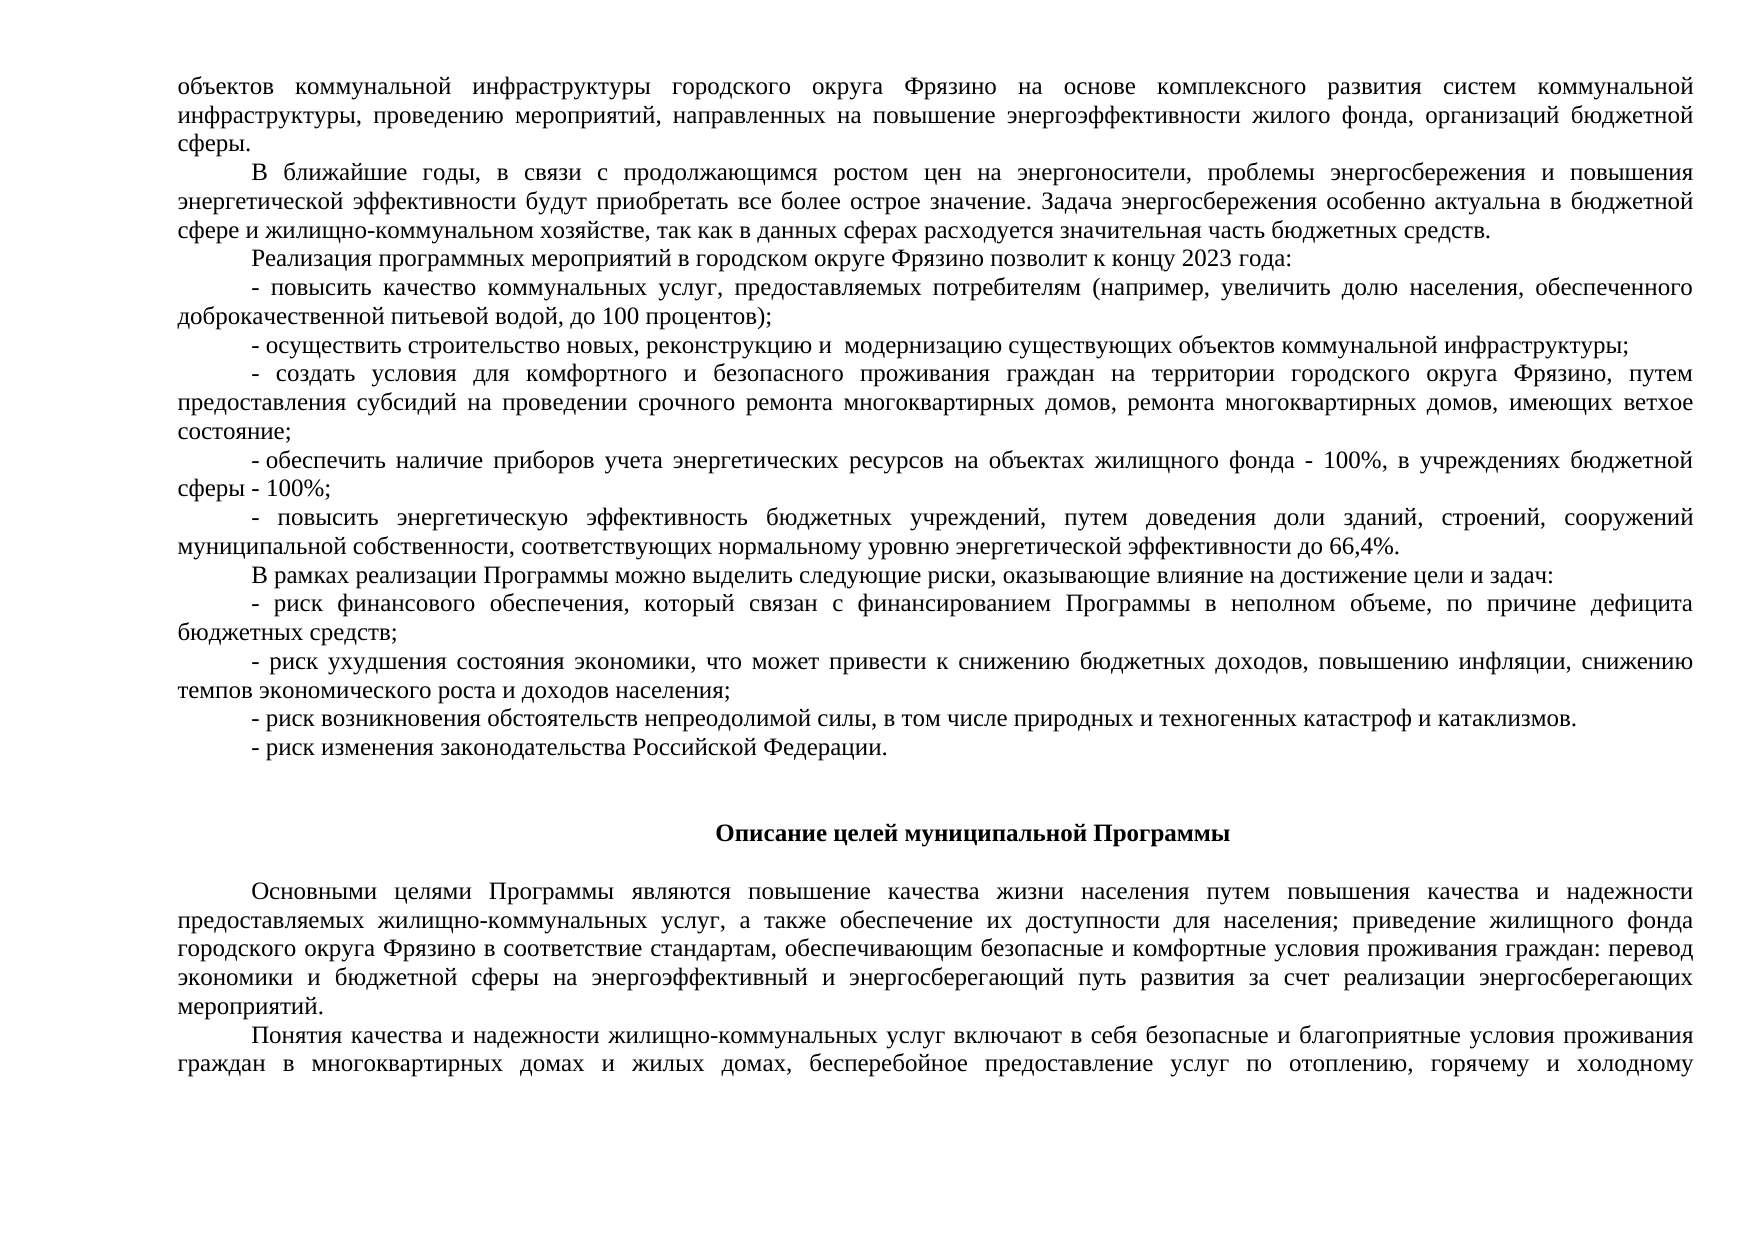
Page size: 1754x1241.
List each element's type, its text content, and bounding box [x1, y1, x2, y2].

text В ближайшие годы, в связи с продолжающимся ростом цен на энергоносители, проблемы энергосбережения и повышения энергетической эффективности будут приобретать все более острое значение. Задача энергосбережения особенно актуальна в бюджетной сфере и жилищно-коммунальном хозяйстве, так как в данных сферах расходуется значительная часть бюджетных средств. [177, 157, 1695, 243]
text - риск возникновения обстоятельств непреодолимой силы, в том числе природных и техногенных катастроф и катаклизмов. [177, 703, 1695, 732]
text Описание целей муниципальной Программы [177, 818, 1695, 847]
text - риск ухудшения состояния экономики, что может привести к снижению бюджетных доходов, повышению инфляции, снижению темпов экономического роста и доходов населения; [177, 646, 1695, 703]
text - риск изменения законодательства Российской Федерации. [177, 732, 1695, 761]
text Реализация программных мероприятий в городском округе Фрязино позволит к концу 2023 года: [177, 243, 1695, 272]
text - обеспечить наличие приборов учета энергетических ресурсов на объектах жилищного фонда - 100%, в учреждениях бюджетной сферы - 100%; [177, 445, 1695, 502]
text В рамках реализации Программы можно выделить следующие риски, оказывающие влияние на достижение цели и задач: [177, 560, 1695, 588]
text Основными целями Программы являются повышение качества жизни населения путем повышения качества и надежности предоставляемых жилищно-коммунальных услуг, а также обеспечение их доступности для населения; приведение жилищного фонда городского округа Фрязино в соответствие стандартам, обеспечивающим безопасные и комфортные условия проживания граждан: перевод экономики и бюджетной сферы на энергоэффективный и энергосберегающий путь развития за счет реализации энергосберегающих мероприятий. [177, 876, 1695, 1020]
text - осуществить строительство новых, реконструкцию и модернизацию существующих объектов коммунальной инфраструктуры; [177, 330, 1695, 358]
text - создать условия для комфортного и безопасного проживания граждан на территории городского округа Фрязино, путем предоставления субсидий на проведении срочного ремонта многоквартирных домов, ремонта многоквартирных домов, имеющих ветхое состояние; [177, 358, 1695, 445]
text - повысить энергетическую эффективность бюджетных учреждений, путем доведения доли зданий, строений, сооружений муниципальной собственности, соответствующих нормальному уровню энергетической эффективности до 66,4%. [177, 502, 1695, 560]
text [177, 71, 1695, 157]
text - риск финансового обеспечения, который связан с финансированием Программы в неполном объеме, по причине дефицита бюджетных средств; [177, 588, 1695, 646]
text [177, 1020, 1695, 1077]
text - повысить качество коммунальных услуг, предоставляемых потребителям (например, увеличить долю населения, обеспеченного доброкачественной питьевой водой, до 100 процентов); [177, 272, 1695, 330]
